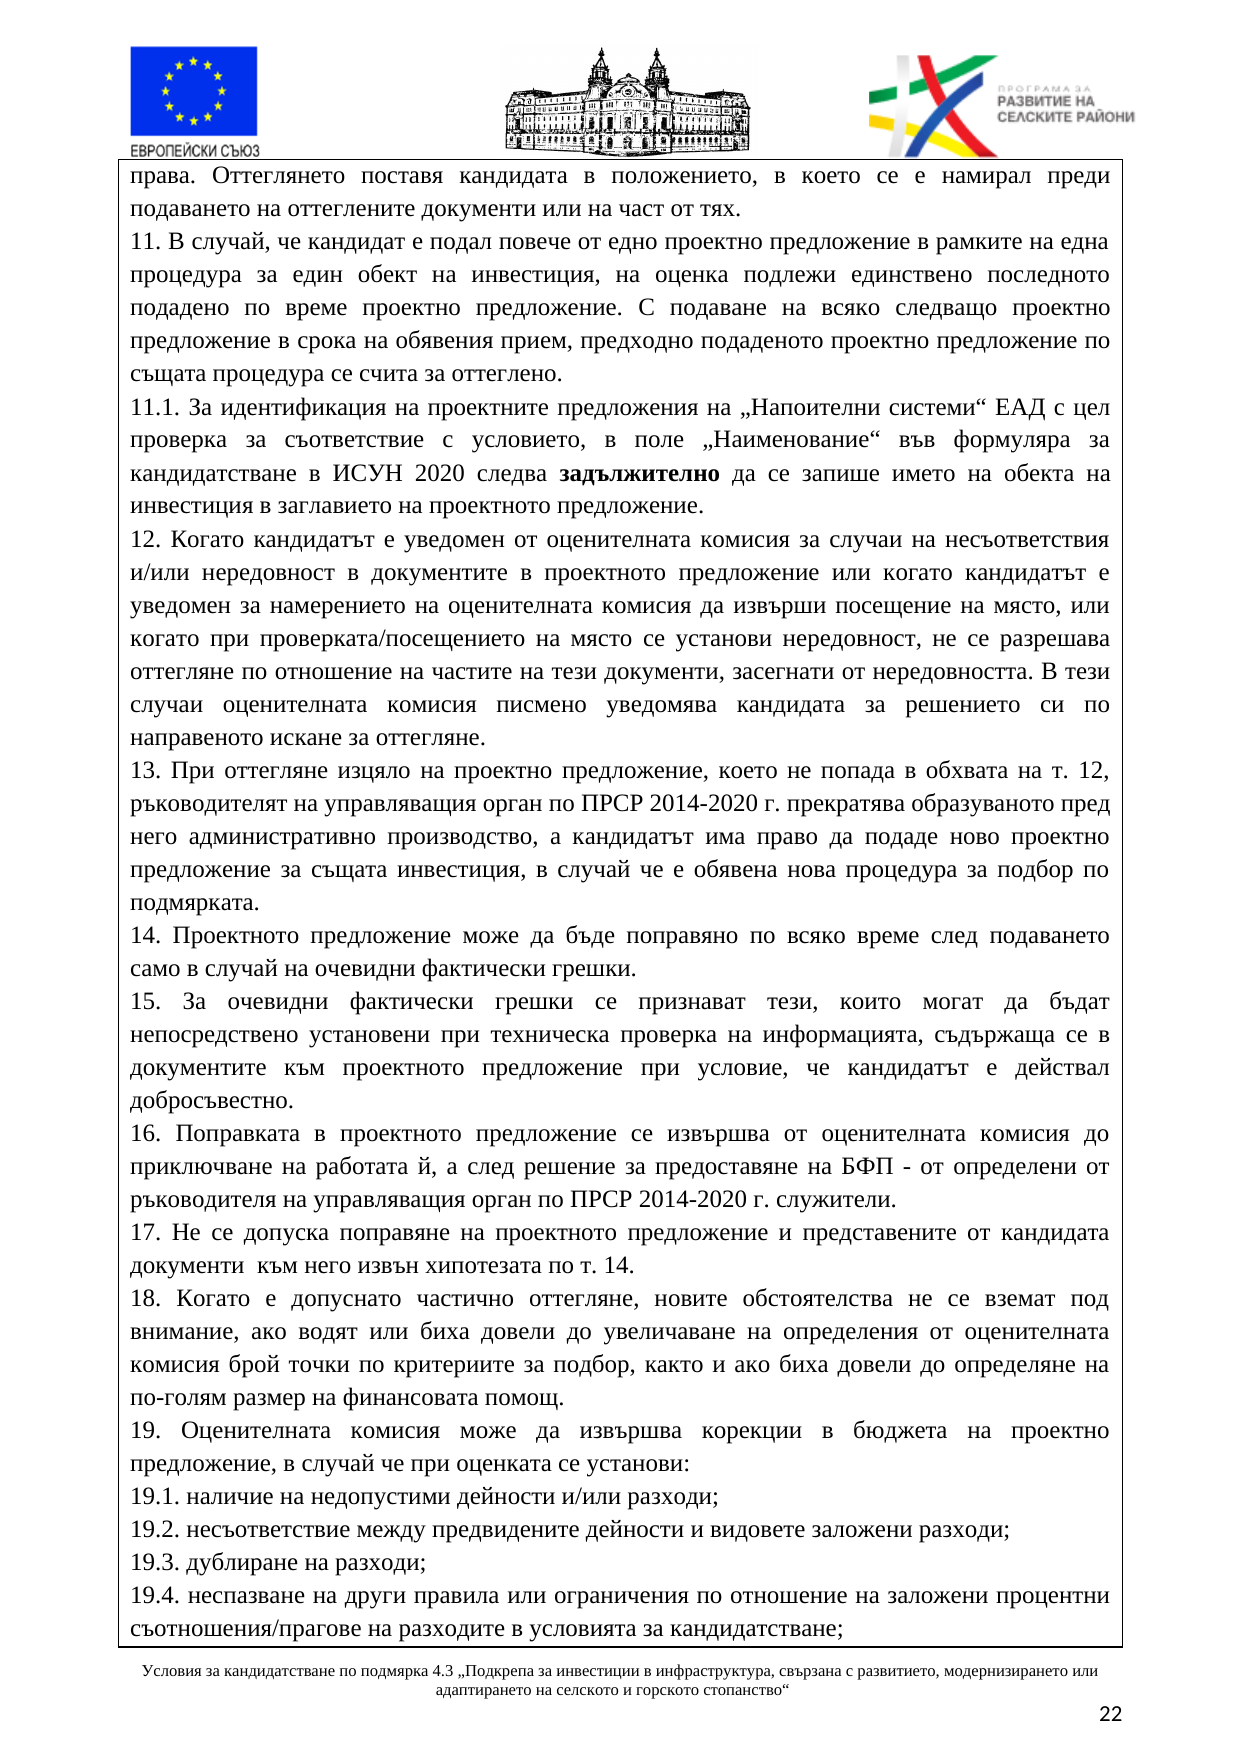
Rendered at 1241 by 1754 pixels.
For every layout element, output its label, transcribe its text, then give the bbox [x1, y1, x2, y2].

picture [869, 54, 1140, 160]
picture [130, 45, 261, 159]
picture [499, 44, 760, 159]
